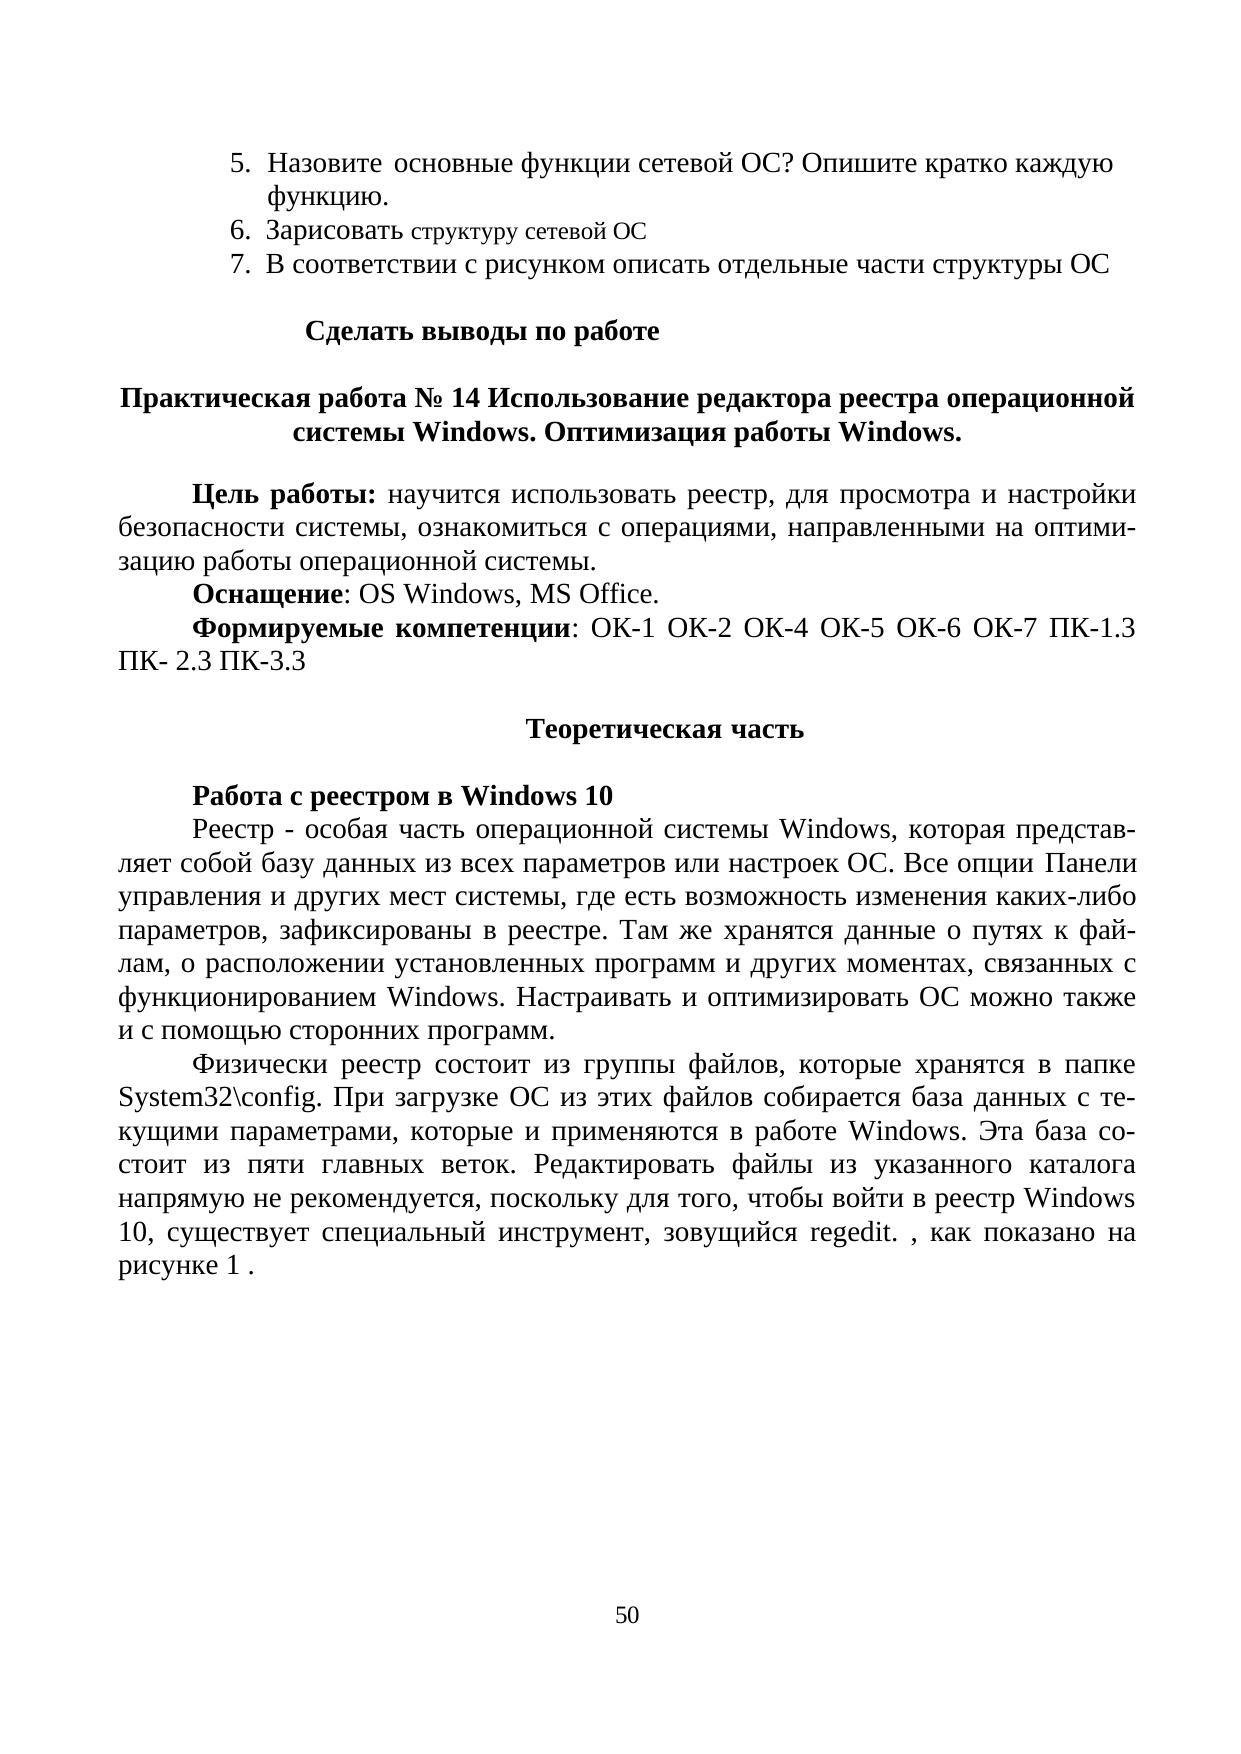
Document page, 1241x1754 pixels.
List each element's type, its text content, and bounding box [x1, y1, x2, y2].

text Практическая работа № 14 Использование редактора реестра операционной системы Windows. Оптимизация работы Windows. [120, 380, 1166, 447]
list Зарисовать структуру сетевой ОС [229, 212, 1166, 246]
list Назовите основные функции сетевой ОС? Опишите кратко каждую функцию. [229, 145, 1137, 212]
text Реестр - особая часть операционной системы Windows, которая представ- ляет собой базу данных из всех параметров или настроек ОС. Все опции Панели управления и других мест системы, где есть возможность изменения каких-либо параметров, зафиксированы в реестре. Там же хранятся данные о путях к фай- лам, о расположении установленных программ и других моментах, связанных с функционированием Windows. Настраивать и оптимизировать ОС можно также и с помощью сторонних программ. [118, 811, 1137, 1046]
text Оснащение: OS Windows, MS Office. [192, 576, 1166, 610]
text Формируемые компетенции: ОК-1 ОК-2 ОК-4 ОК-5 ОК-6 ОК-7 ПК-1.3 ПК- 2.3 ПК-3.3 [118, 610, 1137, 677]
subtitle Теоретическая часть Работа с реестром в Windows 10 [192, 678, 804, 811]
subtitle Сделать выводы по работе [229, 313, 1166, 347]
text Цель работы: научится использовать реестр, для просмотра и настройки безопасности системы, ознакомиться с операциями, направленными на оптими- зацию работы операционной системы. [118, 476, 1137, 576]
text Физически реестр состоит из группы файлов, которые хранятся в папке System32\config. При загрузке ОС из этих файлов собирается база данных с те- кущими параметрами, которые и применяются в работе Windows. Эта база со- стоит из пяти главных веток. Редактировать файлы из указанного каталога напрямую не рекомендуется, поскольку для того, чтобы войти в реестр Windows 10, существует специальный инструмент, зовущийся regedit. , как показано на рисунке 1 . [118, 1046, 1137, 1281]
list В соответствии с рисунком описать отдельные части структуры ОС [229, 246, 1166, 279]
